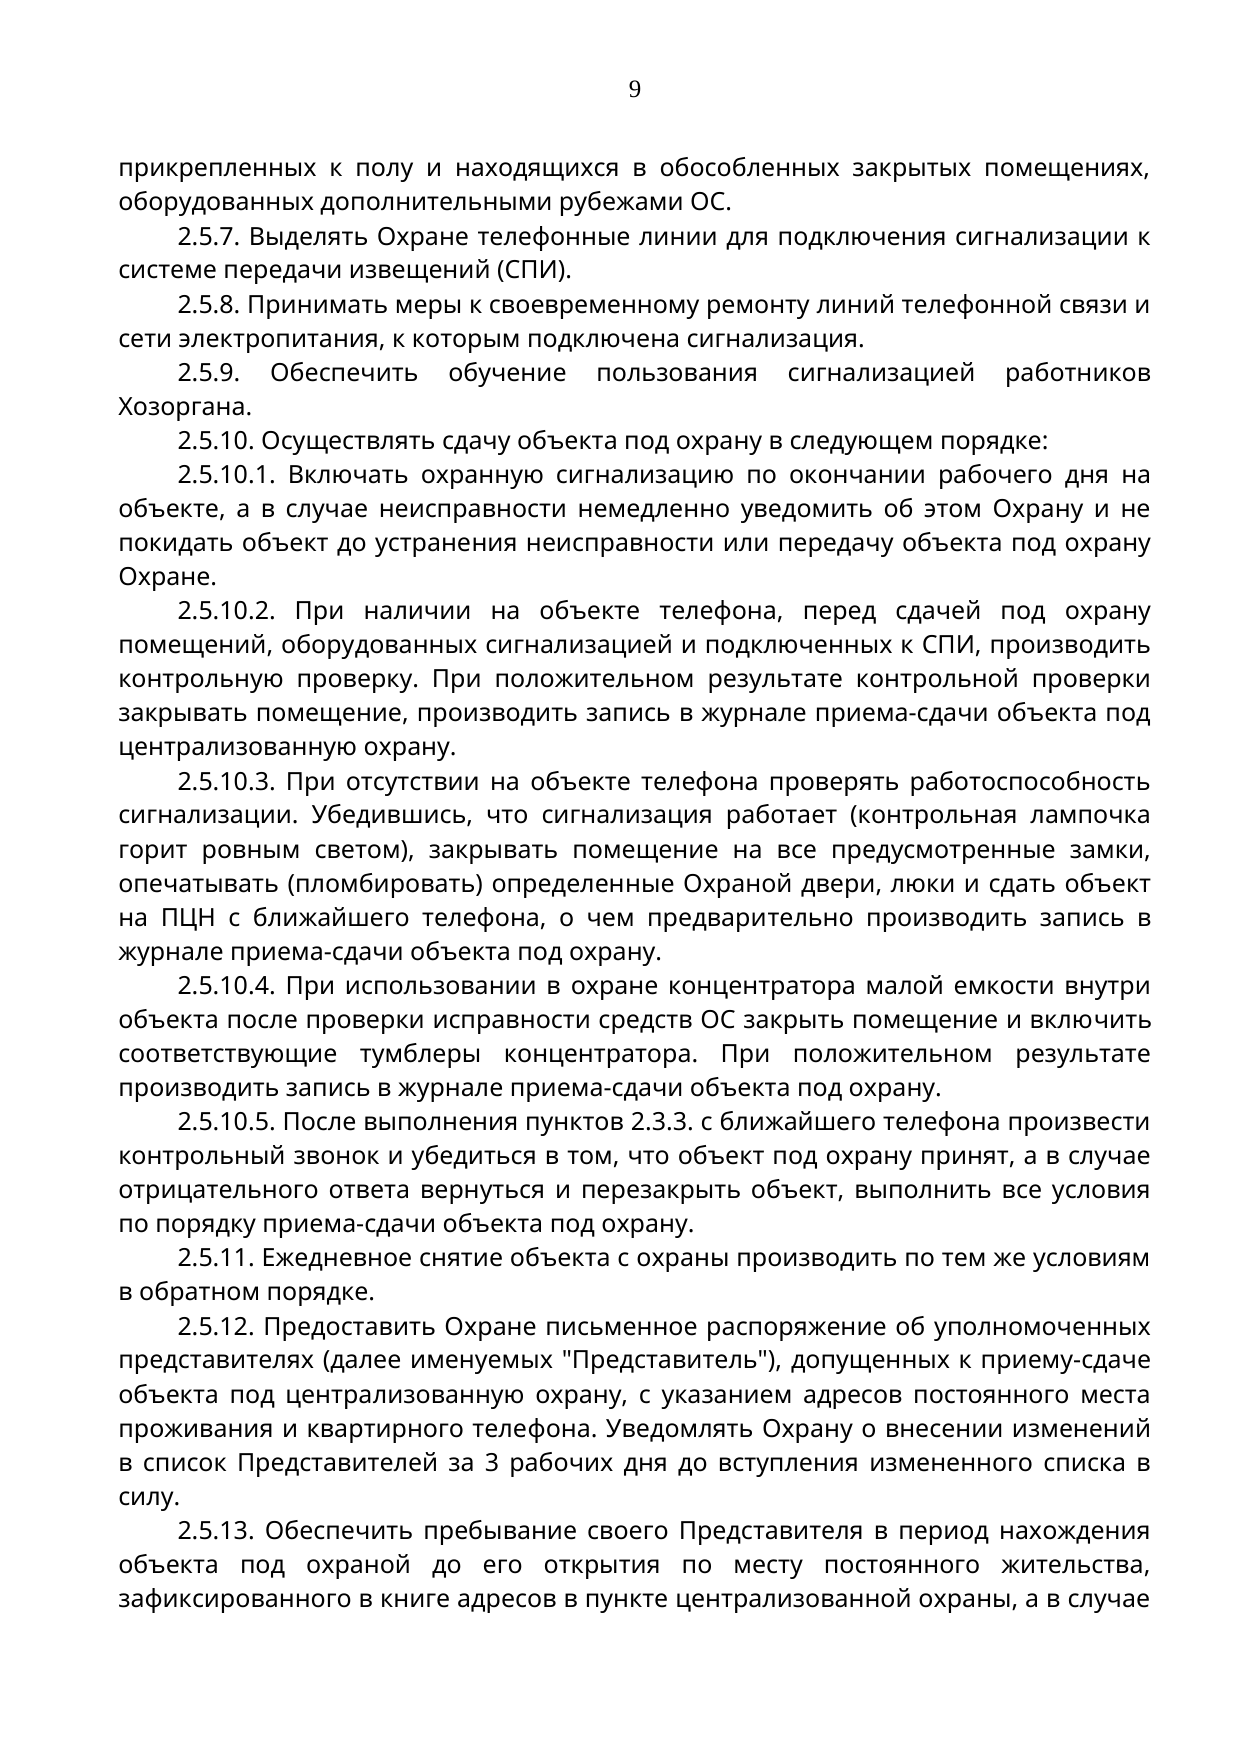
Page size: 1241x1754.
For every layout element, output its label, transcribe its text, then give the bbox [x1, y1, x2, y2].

text 2.5.9. Обеспечить обучение пользования сигнализацией работников Хозоргана. [118, 354, 1152, 422]
text 2.5.10.2. При наличии на объекте телефона, перед сдачей под охрану помещений, оборудованных сигнализацией и подключенных к СПИ, производить контрольную проверку. При положительном результате контрольной проверки закрывать помещение, производить запись в журнале приема-сдачи объекта под централизованную охрану. [118, 593, 1152, 763]
text 2.5.10.5. После выполнения пунктов 2.3.3. с ближайшего телефона произвести контрольный звонок и убедиться в том, что объект под охрану принят, а в случае отрицательного ответа вернуться и перезакрыть объект, выполнить все условия по порядку приема-сдачи объекта под охрану. [118, 1104, 1152, 1240]
text 2.5.10.4. При использовании в охране концентратора малой емкости внутри объекта после проверки исправности средств ОС закрыть помещение и включить соответствующие тумблеры концентратора. При положительном результате производить запись в журнале приема-сдачи объекта под охрану. [118, 967, 1152, 1104]
text 2.5.7. Выделять Охране телефонные линии для подключения сигнализации к системе передачи извещений (СПИ). [118, 218, 1152, 286]
text 2.5.11. Ежедневное снятие объекта с охраны производить по тем же условиям в обратном порядке. [118, 1240, 1152, 1308]
text 2.5.8. Принимать меры к своевременному ремонту линий телефонной связи и сети электропитания, к которым подключена сигнализация. [118, 286, 1152, 354]
text 2.5.10.3. При отсутствии на объекте телефона проверять работоспособность сигнализации. Убедившись, что сигнализация работает (контрольная лампочка горит ровным светом), закрывать помещение на все предусмотренные замки, опечатывать (пломбировать) определенные Охраной двери, люки и сдать объект на ПЦН с ближайшего телефона, о чем предварительно производить запись в журнале приема-сдачи объекта под охрану. [118, 763, 1152, 967]
text 2.5.10. Осуществлять сдачу объекта под охрану в следующем порядке: [118, 422, 1152, 457]
text 2.5.10.1. Включать охранную сигнализацию по окончании рабочего дня на объекте, а в случае неисправности немедленно уведомить об этом Охрану и не покидать объект до устранения неисправности или передачу объекта под охрану Охране. [118, 457, 1152, 593]
text 2.5.12. Предоставить Охране письменное распоряжение об уполномоченных представителях (далее именуемых "Представитель"), допущенных к приему-сдаче объекта под централизованную охрану, с указанием адресов постоянного места проживания и квартирного телефона. Уведомлять Охрану о внесении изменений в список Представителей за 3 рабочих дня до вступления измененного списка в силу. [118, 1308, 1152, 1512]
